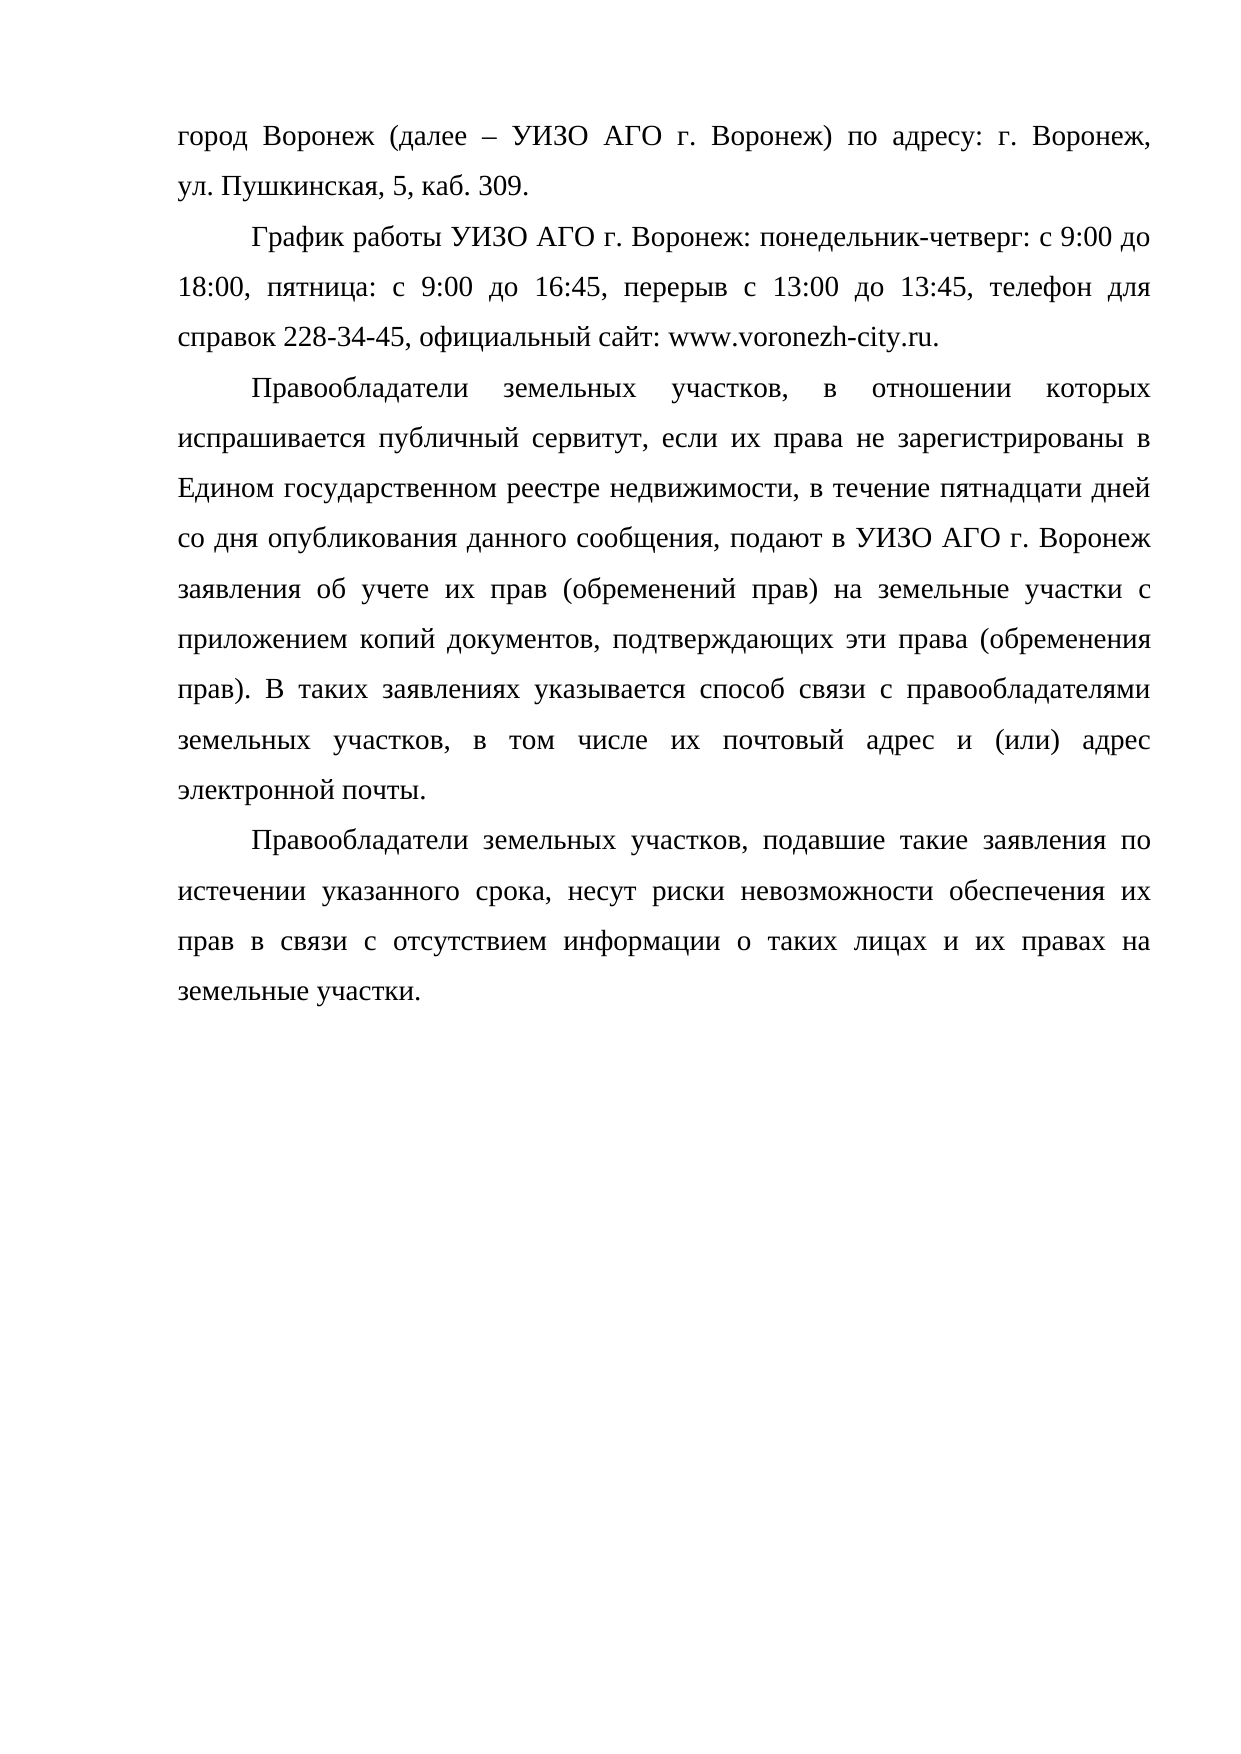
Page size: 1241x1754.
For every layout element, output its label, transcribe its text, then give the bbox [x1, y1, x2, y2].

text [177, 118, 1152, 202]
text График работы УИЗО АГО г. Воронеж: понедельник-четверг: с 9:00 до 18:00, пятница: с 9:00 до 16:45, перерыв с 13:00 до 13:45, телефон для справок 228-34-45, официальный сайт: www.voronezh-city.ru. [177, 219, 1152, 353]
text Правообладатели земельных участков, подавшие такие заявления по истечении указанного срока, несут риски невозможности обеспечения их прав в связи с отсутствием информации о таких лицах и их правах на земельные участки. [177, 822, 1152, 1007]
text Правообладатели земельных участков, в отношении которых испрашивается публичный сервитут, если их права не зарегистрированы в Едином государственном реестре недвижимости, в течение пятнадцати дней со дня опубликования данного сообщения, подают в УИЗО АГО г. Воронеж заявления об учете их прав (обременений прав) на земельные участки с приложением копий документов, подтверждающих эти права (обременения прав). В таких заявлениях указывается способ связи с правообладателями земельных участков, в том числе их почтовый адрес и (или) адрес электронной почты. [177, 370, 1152, 806]
